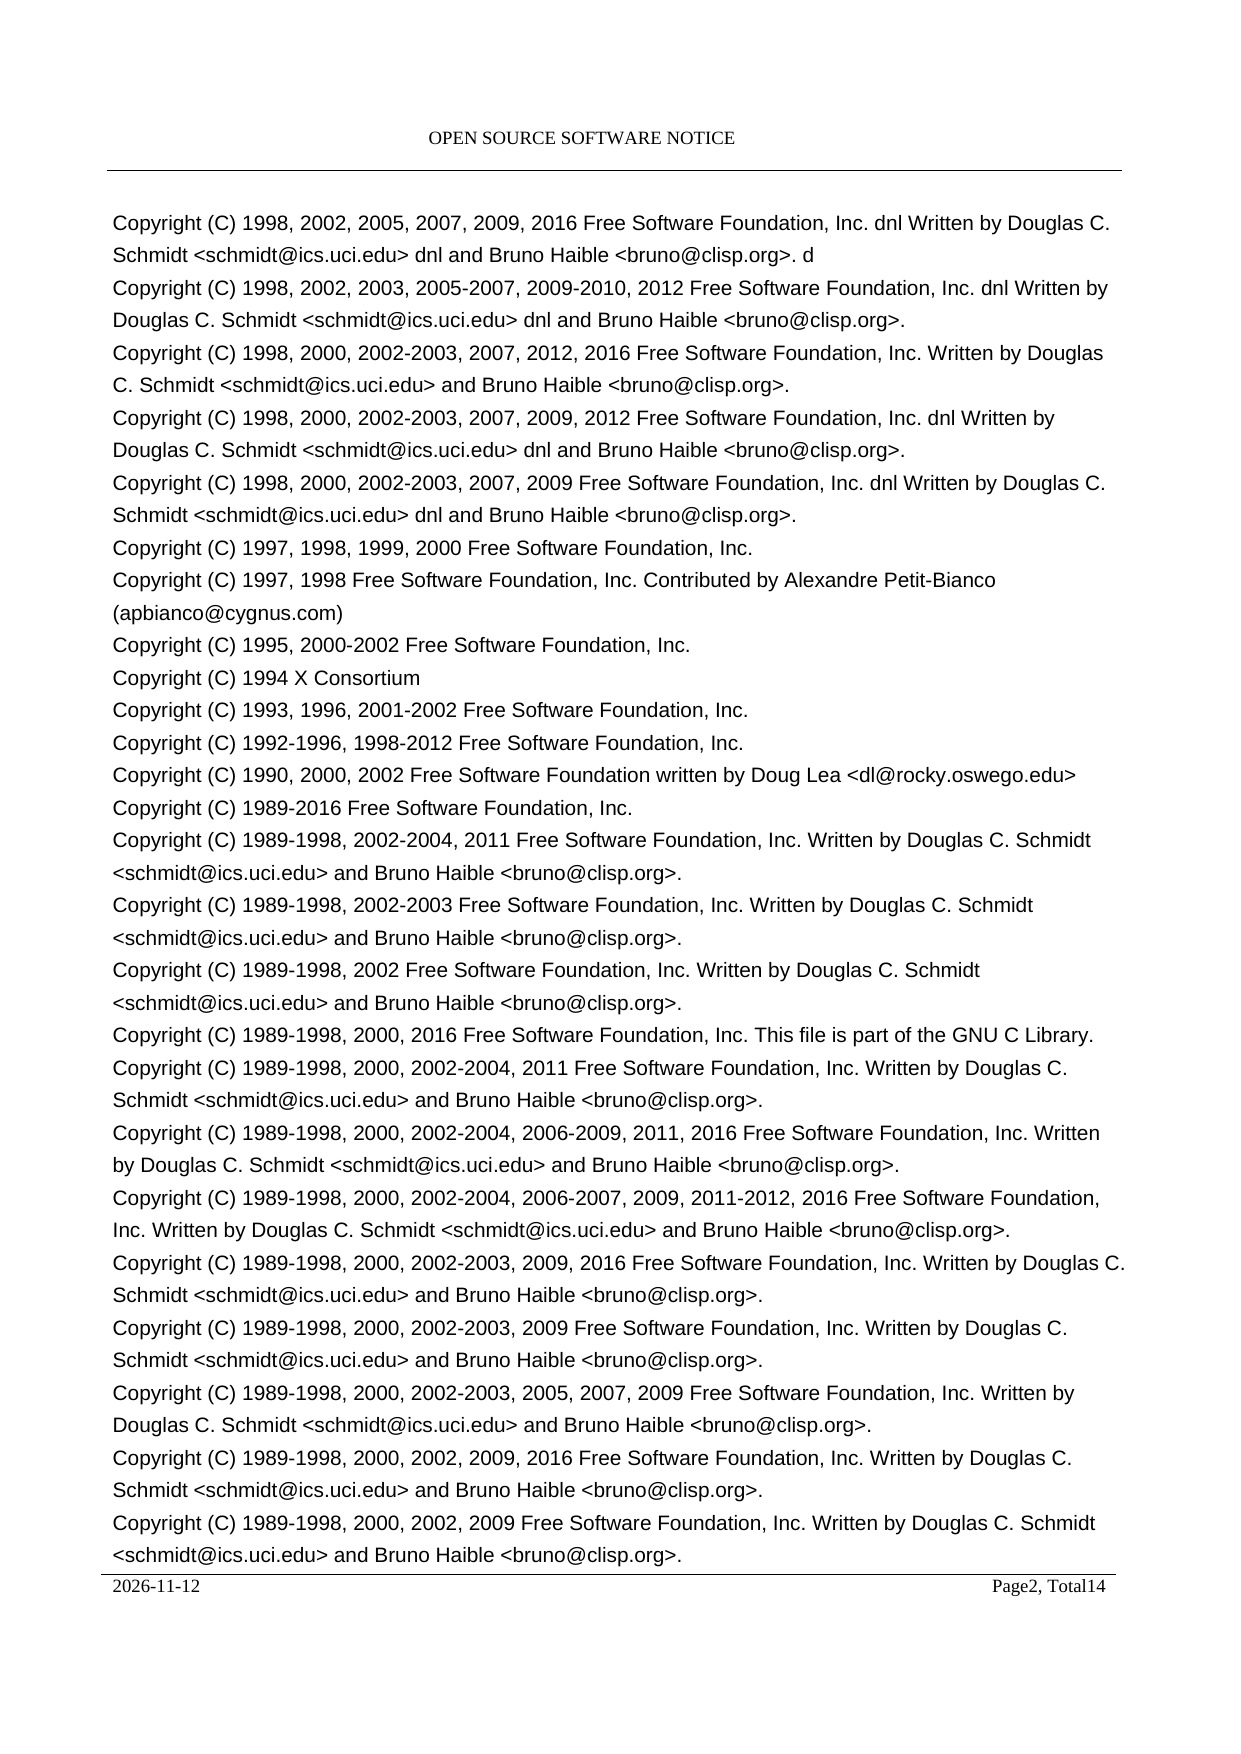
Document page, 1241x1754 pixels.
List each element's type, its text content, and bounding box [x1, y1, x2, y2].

text Copyright (C) 1998, 2002, 2003, 2005-2007, 2009-2010, 2012 Free Software Foundation, Inc. dnl Written by Douglas C. Schmidt <schmidt@ics.uci.edu> dnl and Bruno Haible <bruno@clisp.org>. [112, 271, 1128, 336]
text Copyright (C) 1989-1998, 2000, 2002-2004, 2006-2007, 2009, 2011-2012, 2016 Free Software Foundation, Inc. Written by Douglas C. Schmidt <schmidt@ics.uci.edu> and Bruno Haible <bruno@clisp.org>. [112, 1181, 1128, 1246]
text Copyright (C) 1989-1998, 2000, 2002-2004, 2006-2009, 2011, 2016 Free Software Foundation, Inc. Written by Douglas C. Schmidt <schmidt@ics.uci.edu> and Bruno Haible <bruno@clisp.org>. [112, 1116, 1128, 1181]
text Copyright (C) 1997, 1998, 1999, 2000 Free Software Foundation, Inc. [112, 531, 1128, 564]
text Copyright (C) 1989-2016 Free Software Foundation, Inc. [112, 791, 1128, 824]
text Copyright (C) 1998, 2000, 2002-2003, 2007, 2009 Free Software Foundation, Inc. dnl Written by Douglas C. Schmidt <schmidt@ics.uci.edu> dnl and Bruno Haible <bruno@clisp.org>. [112, 466, 1128, 531]
text Copyright (C) 1989-1998, 2002-2004, 2011 Free Software Foundation, Inc. Written by Douglas C. Schmidt <schmidt@ics.uci.edu> and Bruno Haible <bruno@clisp.org>. [112, 824, 1128, 889]
text Copyright (C) 1989-1998, 2000, 2002-2003, 2009 Free Software Foundation, Inc. Written by Douglas C. Schmidt <schmidt@ics.uci.edu> and Bruno Haible <bruno@clisp.org>. [112, 1311, 1128, 1376]
text Copyright (C) 1994 X Consortium [112, 661, 1128, 694]
text Copyright (C) 1998, 2000, 2002-2003, 2007, 2012, 2016 Free Software Foundation, Inc. Written by Douglas C. Schmidt <schmidt@ics.uci.edu> and Bruno Haible <bruno@clisp.org>. [112, 336, 1128, 401]
text Copyright (C) 1989-1998, 2000, 2002-2003, 2005, 2007, 2009 Free Software Foundation, Inc. Written by Douglas C. Schmidt <schmidt@ics.uci.edu> and Bruno Haible <bruno@clisp.org>. [112, 1376, 1128, 1441]
text Copyright (C) 1989-1998, 2002-2003 Free Software Foundation, Inc. Written by Douglas C. Schmidt <schmidt@ics.uci.edu> and Bruno Haible <bruno@clisp.org>. [112, 889, 1128, 954]
text Copyright (C) 1995, 2000-2002 Free Software Foundation, Inc. [112, 629, 1128, 661]
text Copyright (C) 1997, 1998 Free Software Foundation, Inc. Contributed by Alexandre Petit-Bianco (apbianco@cygnus.com) [112, 564, 1128, 629]
text Copyright (C) 1990, 2000, 2002 Free Software Foundation written by Doug Lea <dl@rocky.oswego.edu> [112, 759, 1128, 791]
text Copyright (C) 1989-1998, 2000, 2016 Free Software Foundation, Inc. This file is part of the GNU C Library. [112, 1019, 1128, 1051]
text Copyright (C) 1989-1998, 2000, 2002, 2009 Free Software Foundation, Inc. Written by Douglas C. Schmidt <schmidt@ics.uci.edu> and Bruno Haible <bruno@clisp.org>. [112, 1506, 1128, 1571]
text Copyright (C) 1992-1996, 1998-2012 Free Software Foundation, Inc. [112, 726, 1128, 759]
text Copyright (C) 1998, 2000, 2002-2003, 2007, 2009, 2012 Free Software Foundation, Inc. dnl Written by Douglas C. Schmidt <schmidt@ics.uci.edu> dnl and Bruno Haible <bruno@clisp.org>. [112, 401, 1128, 466]
text Copyright (C) 1998, 2002, 2005, 2007, 2009, 2016 Free Software Foundation, Inc. dnl Written by Douglas C. Schmidt <schmidt@ics.uci.edu> dnl and Bruno Haible <bruno@clisp.org>. d [112, 206, 1128, 271]
text Copyright (C) 1993, 1996, 2001-2002 Free Software Foundation, Inc. [112, 694, 1128, 726]
text Copyright (C) 1989-1998, 2000, 2002-2003, 2009, 2016 Free Software Foundation, Inc. Written by Douglas C. Schmidt <schmidt@ics.uci.edu> and Bruno Haible <bruno@clisp.org>. [112, 1246, 1128, 1311]
text Copyright (C) 1989-1998, 2000, 2002, 2009, 2016 Free Software Foundation, Inc. Written by Douglas C. Schmidt <schmidt@ics.uci.edu> and Bruno Haible <bruno@clisp.org>. [112, 1441, 1128, 1506]
text Copyright (C) 1989-1998, 2002 Free Software Foundation, Inc. Written by Douglas C. Schmidt <schmidt@ics.uci.edu> and Bruno Haible <bruno@clisp.org>. [112, 954, 1128, 1019]
text Copyright (C) 1989-1998, 2000, 2002-2004, 2011 Free Software Foundation, Inc. Written by Douglas C. Schmidt <schmidt@ics.uci.edu> and Bruno Haible <bruno@clisp.org>. [112, 1051, 1128, 1116]
